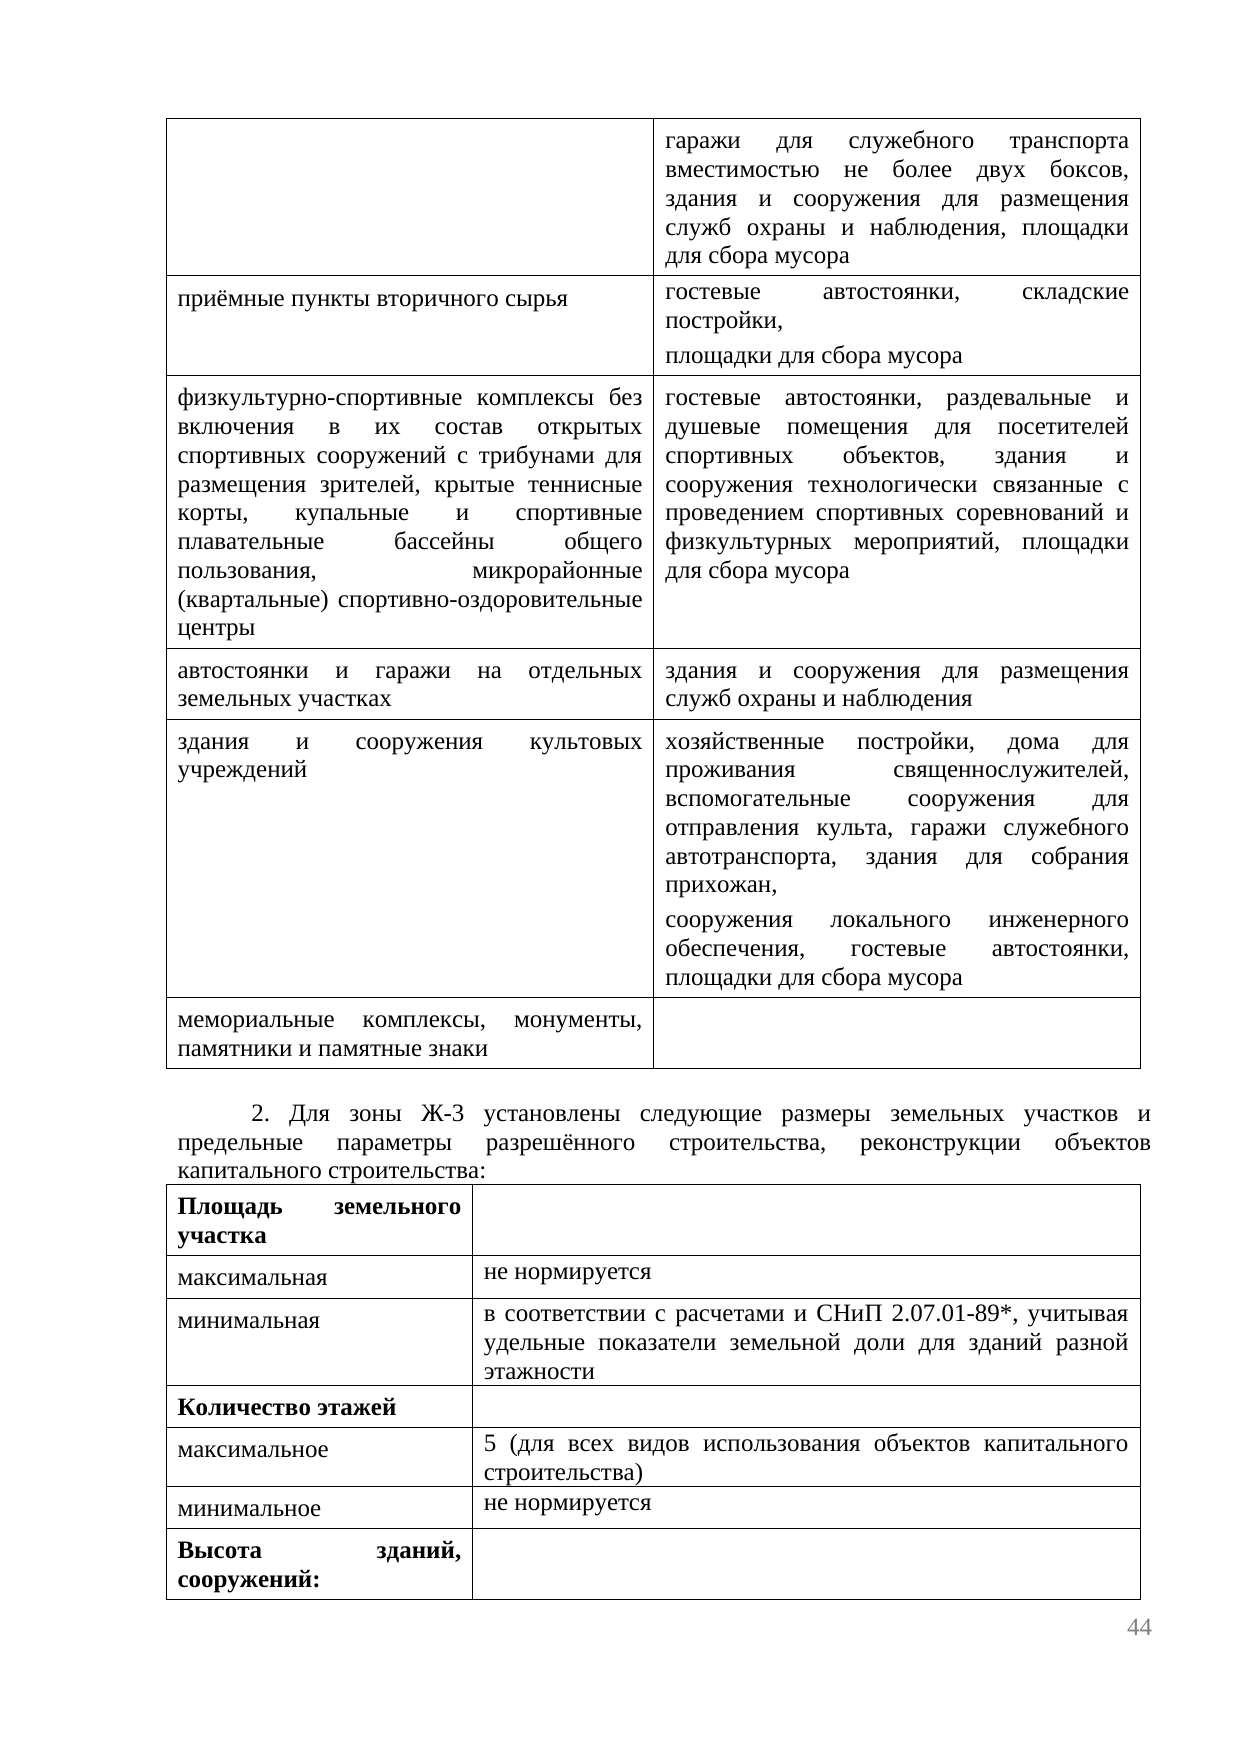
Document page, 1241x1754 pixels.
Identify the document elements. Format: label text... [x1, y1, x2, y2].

text 2. Для зоны Ж-3 установлены следующие размеры земельных участков и предельные параметры разрешённого строительства, реконструкции объектов капитального строительства: [177, 1098, 1152, 1184]
table_cell гостевые автостоянки, складские постройки, площадки для сбора мусора [654, 276, 1140, 375]
table_cell хозяйственные постройки, дома для проживания священнослужителей, вспомогательные сооружения для отправления культа, гаражи служебного автотранспорта, здания для собрания прихожан, сооружения локального инженерного обеспечения, гостевые автостоянки, площадки для сбора мусора [654, 720, 1140, 997]
table_cell не нормируется [473, 1487, 1140, 1528]
table_cell максимальное [167, 1428, 472, 1486]
table_cell приёмные пункты вторичного сырья [167, 276, 653, 375]
table_cell автостоянки и гаражи на отдельных земельных участках [167, 649, 653, 718]
table_cell Количество этажей [167, 1386, 472, 1427]
table_cell [473, 1529, 1140, 1599]
table_cell Высота зданий, сооружений: [167, 1529, 472, 1599]
table_cell [473, 1386, 1140, 1427]
table_cell минимальное [167, 1487, 472, 1528]
table_cell здания и сооружения для размещения служб охраны и наблюдения [654, 649, 1140, 718]
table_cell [167, 119, 653, 275]
table_cell [654, 998, 1140, 1068]
table_cell в соответствии с расчетами и СНиП 2.07.01-89*, учитывая удельные показатели земельной доли для зданий разной этажности [473, 1299, 1140, 1385]
table_cell здания и сооружения культовых учреждений [167, 720, 653, 997]
table_header [473, 1185, 1140, 1255]
table_cell мемориальные комплексы, монументы, памятники и памятные знаки [167, 998, 653, 1068]
table_cell максимальная [167, 1256, 472, 1297]
table_header Площадь земельного участка [167, 1185, 472, 1255]
table_cell 5 (для всех видов использования объектов капитального строительства) [473, 1428, 1140, 1486]
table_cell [654, 119, 1140, 275]
table_cell минимальная [167, 1299, 472, 1385]
table_cell гостевые автостоянки, раздевальные и душевые помещения для посетителей спортивных объектов, здания и сооружения технологически связанные с проведением спортивных соревнований и физкультурных мероприятий, площадки для сбора мусора [654, 376, 1140, 647]
table_cell не нормируется [473, 1256, 1140, 1297]
table_cell физкультурно-спортивные комплексы без включения в их состав открытых спортивных сооружений с трибунами для размещения зрителей, крытые теннисные корты, купальные и спортивные плавательные бассейны общего пользования, микрорайонные (квартальные) спортивно-оздоровительные центры [167, 376, 653, 647]
